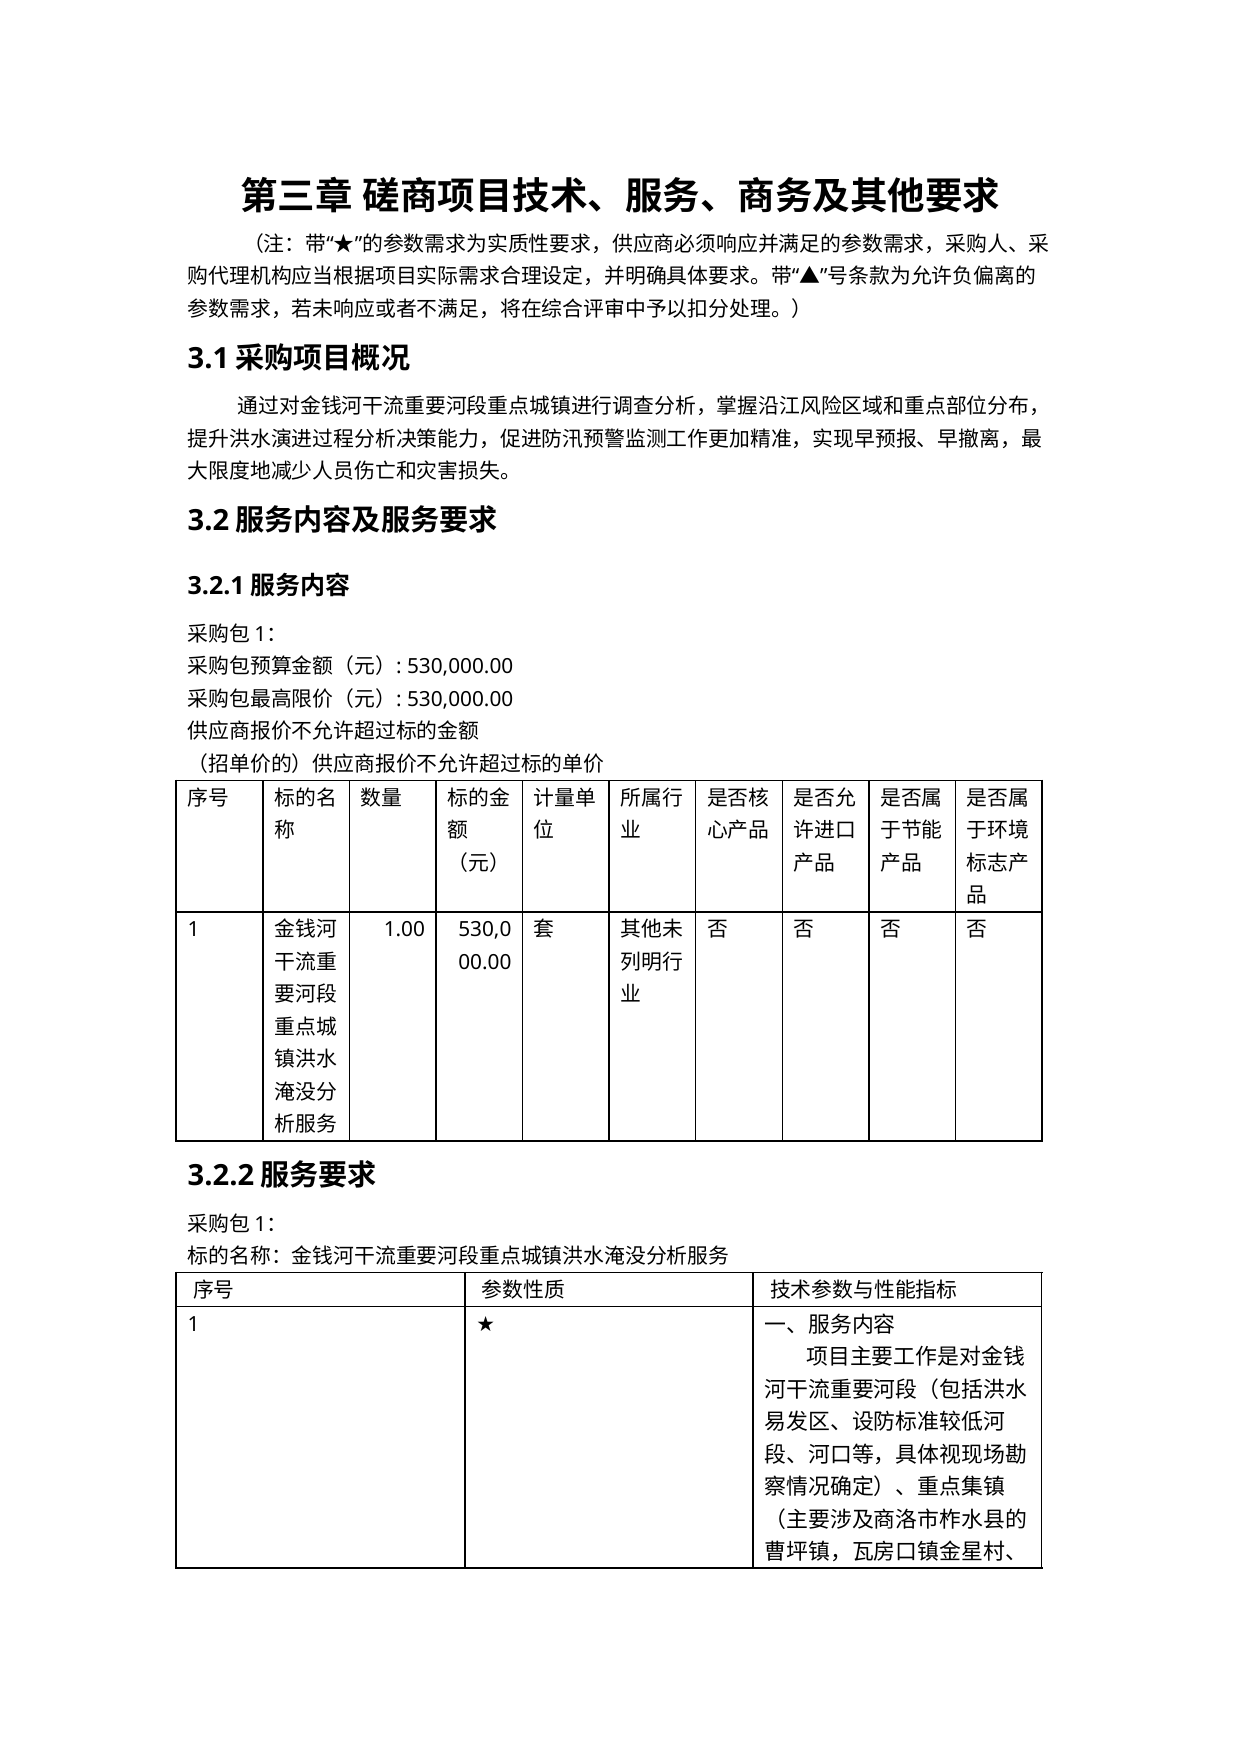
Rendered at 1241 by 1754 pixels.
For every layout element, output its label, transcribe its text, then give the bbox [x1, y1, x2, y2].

table_header 参数性质 [466, 1273, 752, 1306]
table_cell ★ [466, 1307, 752, 1567]
text 供应商报价不允许超过标的金额 [187, 714, 1053, 747]
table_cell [754, 1307, 1041, 1567]
table_header 序号 [177, 1273, 464, 1306]
table_header 是否属于节能产品 [870, 781, 955, 911]
table_cell 否 [783, 913, 868, 1140]
text 第三章 磋商项目技术、服务、商务及其他要求 [187, 162, 1053, 227]
text （招单价的）供应商报价不允许超过标的单价 [187, 747, 1053, 779]
table_cell 金钱河干流重要河段重点城镇洪水淹没分析服务 [264, 913, 349, 1140]
text 3.2服务内容及服务要求 [187, 487, 1053, 552]
text 通过对金钱河干流重要河段重点城镇进行调查分析，掌握沿江风险区域和重点部位分布，提升洪水演进过程分析决策能力，促进防汛预警监测工作更加精准，实现早预报、早撤离，最大限度地减少人员伤亡和灾害损失。 [187, 389, 1053, 487]
table_header 技术参数与性能指标 [754, 1273, 1041, 1306]
text 3.2.1服务内容 [187, 552, 1053, 617]
text 采购包1： [187, 1207, 1053, 1239]
text 3.1采购项目概况 [187, 324, 1053, 389]
table_header 计量单位 [523, 781, 608, 911]
table_cell 其他未列明行业 [610, 913, 695, 1140]
table_header 是否属于环境标志产品 [956, 781, 1041, 911]
text 采购包预算金额（元）: 530,000.00 [187, 649, 1053, 682]
table_header 标的名称 [264, 781, 349, 911]
table_cell 1 [177, 1307, 464, 1567]
table_cell 否 [870, 913, 955, 1140]
table_cell 否 [696, 913, 782, 1140]
text 采购包1： [187, 617, 1053, 649]
table_header 数量 [350, 781, 435, 911]
table_cell 套 [523, 913, 608, 1140]
table_header 序号 [177, 781, 262, 911]
text （注：带“★”的参数需求为实质性要求，供应商必须响应并满足的参数需求，采购人、采购代理机构应当根据项目实际需求合理设定，并明确具体要求。带“▲”号条款为允许负偏离的参数需求，若未响应或者不满足，将在综合评审中予以扣分处理。） [187, 227, 1053, 324]
table_header 是否允许进口产品 [783, 781, 868, 911]
table_cell 1 [177, 913, 262, 1140]
table_header 是否核心产品 [696, 781, 782, 911]
table_cell 530,000.00 [437, 913, 522, 1140]
table_header 标的金额 （元） [437, 781, 522, 911]
table_cell 否 [956, 913, 1041, 1140]
table_header 所属行业 [610, 781, 695, 911]
text 3.2.2服务要求 [187, 1142, 1053, 1207]
text 采购包最高限价（元）: 530,000.00 [187, 682, 1053, 714]
text 标的名称：金钱河干流重要河段重点城镇洪水淹没分析服务 [187, 1239, 1053, 1272]
table_cell 1.00 [350, 913, 435, 1140]
